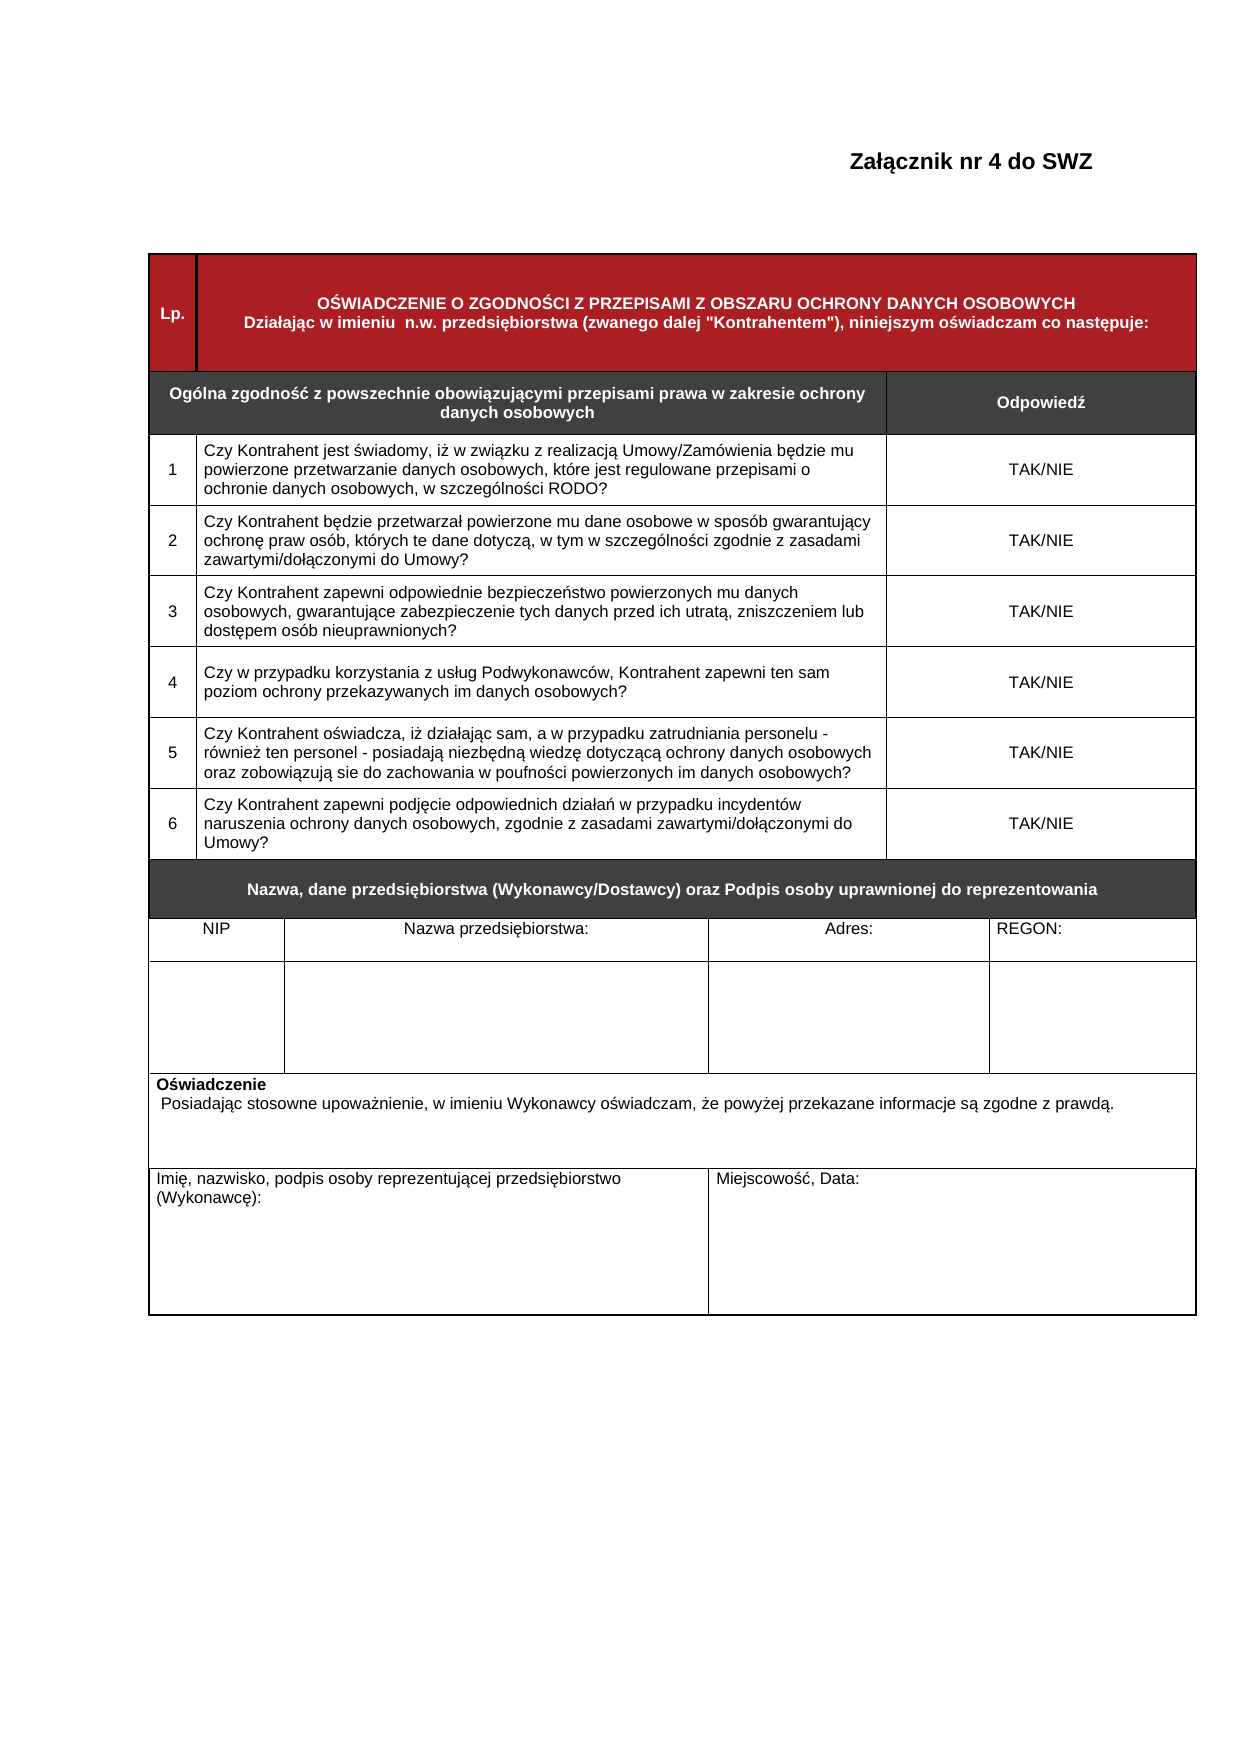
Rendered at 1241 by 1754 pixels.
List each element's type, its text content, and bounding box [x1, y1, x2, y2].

table_cell Czy Kontrahent będzie przetwarzał powierzone mu dane osobowe w sposób gwarantujący ochronę praw osób, których te dane dotyczą, w tym w szczególności zgodnie z zasadami zawartymi/dołączonymi do Umowy? [197, 506, 886, 575]
table_cell Nazwa przedsiębiorstwa: [285, 919, 708, 961]
table_cell Nazwa, dane przedsiębiorstwa (Wykonawcy/Dostawcy) oraz Podpis osoby uprawnionej do reprezentowania [150, 860, 1195, 918]
table_cell Czy w przypadku korzystania z usług Podwykonawców, Kontrahent zapewni ten sam poziom ochrony przekazywanych im danych osobowych? [197, 647, 886, 717]
table_cell 5 [150, 718, 196, 788]
table_cell [990, 962, 1196, 1073]
table_header OŚWIADCZENIE O ZGODNOŚCI Z PRZEPISAMI Z OBSZARU OCHRONY DANYCH OSOBOWYCH Działając w imieniu n.w. przedsiębiorstwa (zwanego dalej "Kontrahentem"), niniejszym oświadczam co następuje: [198, 255, 1196, 371]
table_cell REGON: [990, 919, 1196, 961]
table_cell Ogólna zgodność z powszechnie obowiązującymi przepisami prawa w zakresie ochrony danych osobowych [150, 372, 886, 434]
table_cell TAK/NIE [887, 718, 1195, 788]
table_cell [709, 962, 989, 1073]
table_cell TAK/NIE [887, 435, 1195, 504]
table_cell Czy Kontrahent jest świadomy, iż w związku z realizacją Umowy/Zamówienia będzie mu powierzone przetwarzanie danych osobowych, które jest regulowane przepisami o ochronie danych osobowych, w szczególności RODO? [197, 435, 886, 504]
table_cell Czy Kontrahent oświadcza, iż działając sam, a w przypadku zatrudniania personelu - również ten personel - posiadają niezbędną wiedzę dotyczącą ochrony danych osobowych oraz zobowiązują sie do zachowania w poufności powierzonych im danych osobowych? [197, 718, 886, 788]
table_cell Odpowiedź [887, 372, 1195, 434]
table_cell NIP [149, 919, 284, 961]
table_cell Miejscowość, Data: [709, 1169, 1195, 1314]
table_cell Imię, nazwisko, podpis osoby reprezentującej przedsiębiorstwo (Wykonawcę): [150, 1169, 708, 1314]
text Załącznik nr 4 do SWZ [148, 148, 1093, 174]
table_cell [149, 961, 284, 1073]
table_cell TAK/NIE [887, 506, 1195, 575]
table_cell Adres: [709, 919, 989, 961]
table_cell 3 [150, 576, 196, 646]
table_cell Czy Kontrahent zapewni podjęcie odpowiednich działań w przypadku incydentów naruszenia ochrony danych osobowych, zgodnie z zasadami zawartymi/dołączonymi do Umowy? [197, 789, 886, 859]
table_cell 4 [150, 647, 196, 717]
table_cell TAK/NIE [887, 647, 1195, 717]
table_cell 6 [150, 789, 196, 859]
table_header Lp. [150, 255, 195, 371]
table_cell [285, 962, 708, 1073]
table_cell Czy Kontrahent zapewni odpowiednie bezpieczeństwo powierzonych mu danych osobowych, gwarantujące zabezpieczenie tych danych przed ich utratą, zniszczeniem lub dostępem osób nieuprawnionych? [197, 576, 886, 646]
table_cell 1 [150, 435, 196, 504]
table_cell Oświadczenie Posiadając stosowne upoważnienie, w imieniu Wykonawcy oświadczam, że powyżej przekazane informacje są zgodne z prawdą. [149, 1073, 1196, 1167]
table_cell TAK/NIE [887, 789, 1195, 859]
table_cell 2 [150, 506, 196, 575]
table_cell TAK/NIE [887, 576, 1195, 646]
